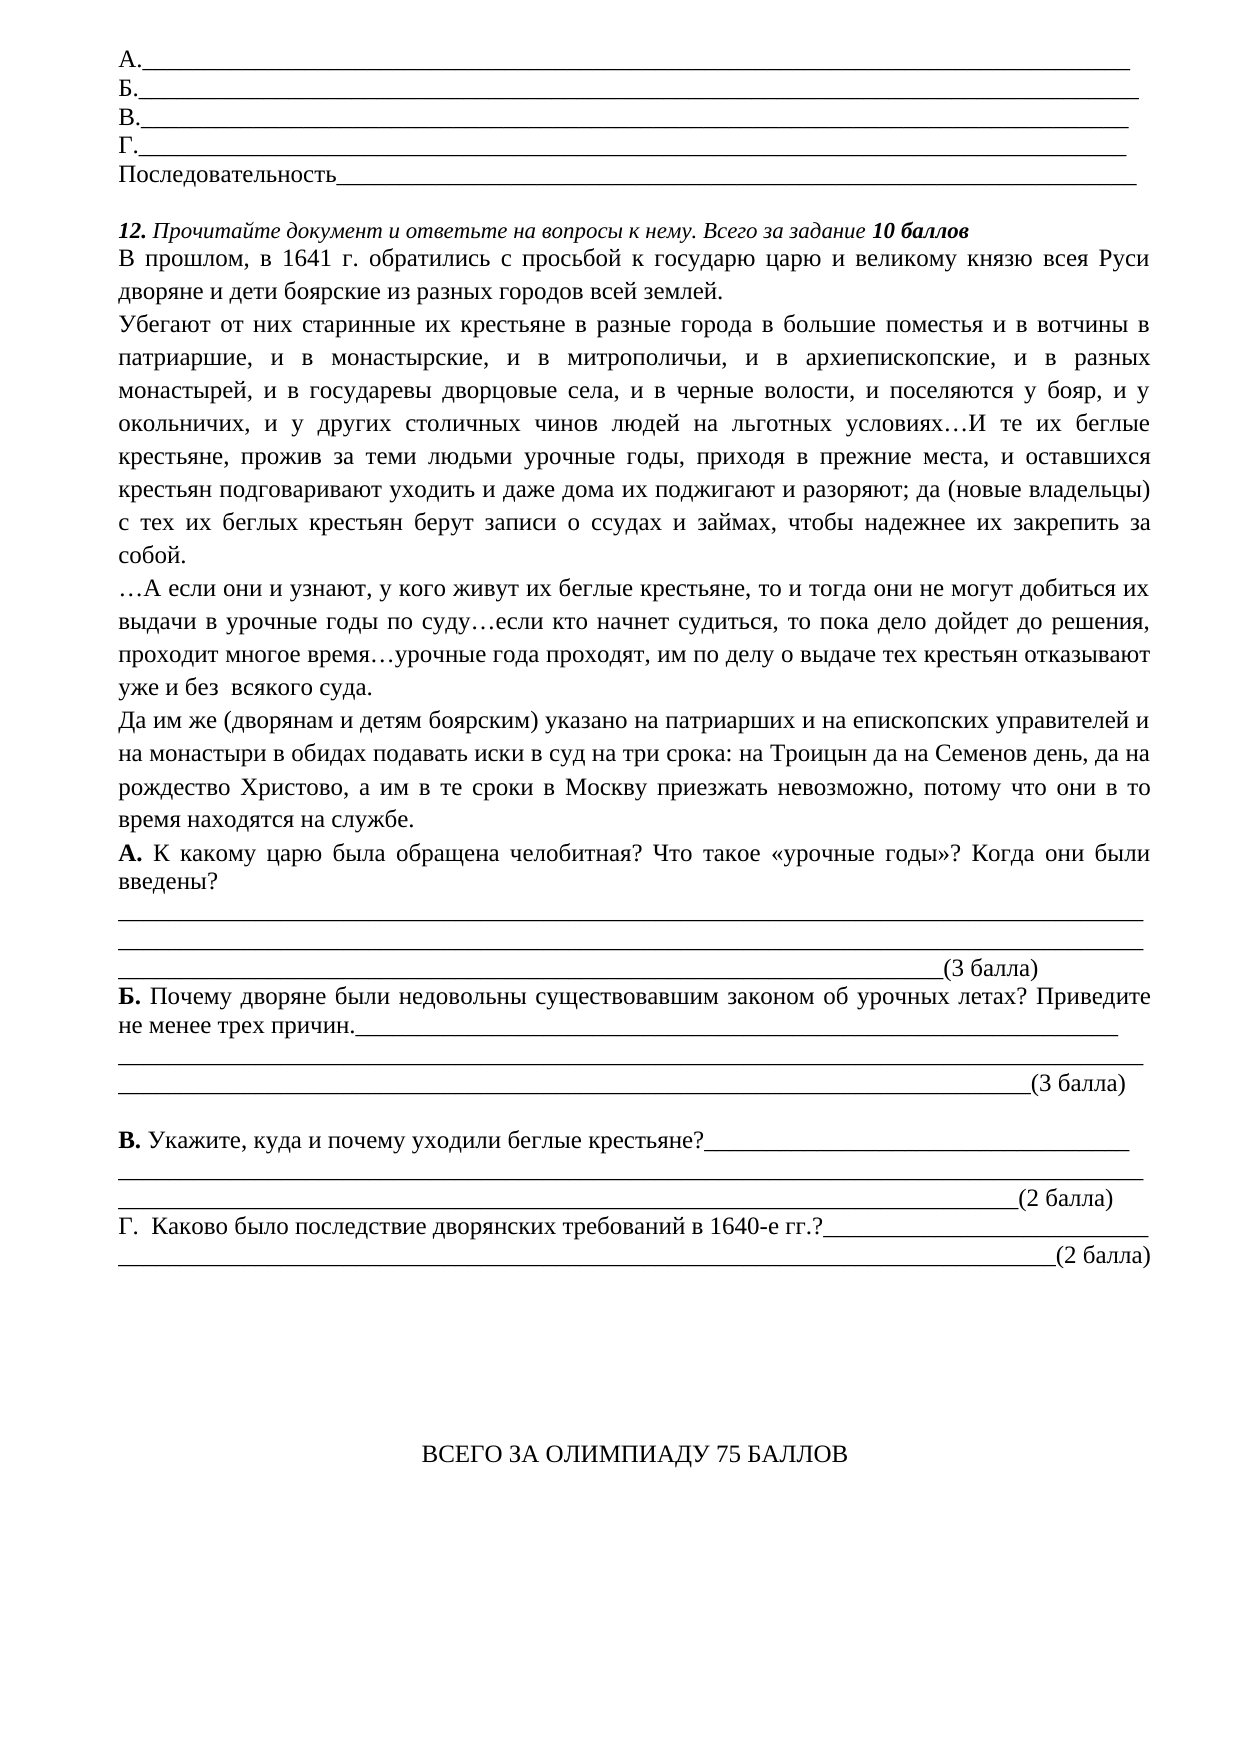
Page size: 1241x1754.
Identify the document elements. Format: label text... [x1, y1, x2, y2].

text Б.________________________________________________________________________________ [118, 73, 1152, 102]
text ___________________________________________________________________________________________________________________________________________________________(3 балла) [118, 1039, 1152, 1096]
text Г._______________________________________________________________________________ [118, 131, 1152, 159]
text А._______________________________________________________________________________ [118, 44, 1152, 73]
text А. К какому царю была обращена челобитная? Что такое «урочные годы»? Когда они были введены?______________________________________________________________________________________________________________________________________________________________________________________________________________________________________(3 балла) [118, 838, 1152, 981]
text Б. Почему дворяне были недовольны существовавшим законом об урочных летах? Приведите не менее трех причин._____________________________________________________________ [118, 981, 1152, 1039]
text Убегают от них старинные их крестьяне в разные города в большие поместья и в вотчины в патриаршие, и в монастырские, и в митрополичьи, и в архиепископские, и в разных монастырей, и в государевы дворцовые села, и в черные волости, и поселяются у бояр, и у окольничих, и у других столичных чинов людей на льготных условиях…И те их беглые крестьяне, прожив за теми людьми урочные годы, приходя в прежние места, и оставшихся крестьян подговаривают уходить и даже дома их поджигают и разоряют; да (новые владельцы) с тех их беглых крестьян берут записи о ссудах и займах, чтобы надежнее их закрепить за собой. [118, 309, 1152, 569]
text …А если они и узнают, у кого живут их беглые крестьяне, то и тогда они не могут добиться их выдачи в урочные годы по суду…если кто начнет судиться, то пока дело дойдет до решения, проходит многое время…урочные года проходят, им по делу о выдаче тех крестьян отказывают уже и без всякого суда. [118, 573, 1152, 701]
text Да им же (дворянам и детям боярским) указано на патриарших и на епископских управителей и на монастыри в обидах подавать иски в суд на три срока: на Троицын да на Семенов день, да на рождество Христово, а им в те сроки в Москву приезжать невозможно, потому что они в то время находятся на службе. [118, 706, 1152, 833]
text 12. Прочитайте документ и ответьте на вопросы к нему. Всего за задание 10 баллов [118, 217, 1152, 243]
text В._______________________________________________________________________________ [118, 102, 1152, 131]
text ___________________________________________________________________________(2 балла) [118, 1240, 1152, 1269]
text __________________________________________________________________________________________________________________________________________________________(2 балла) [118, 1154, 1152, 1211]
list ВСЕГО ЗА ОЛИМПИАДУ 75 БАЛЛОВ [88, 1439, 1181, 1468]
text В. Укажите, куда и почему уходили беглые крестьяне?__________________________________ [118, 1125, 1152, 1154]
text Г. Каково было последствие дворянских требований в 1640-е гг.?__________________________ [118, 1211, 1152, 1240]
text В прошлом, в 1641 г. обратились с просьбой к государю царю и великому князю всея Руси дворяне и дети боярские из разных городов всей землей. [118, 243, 1152, 305]
text Последовательность________________________________________________________________ [118, 159, 1152, 188]
